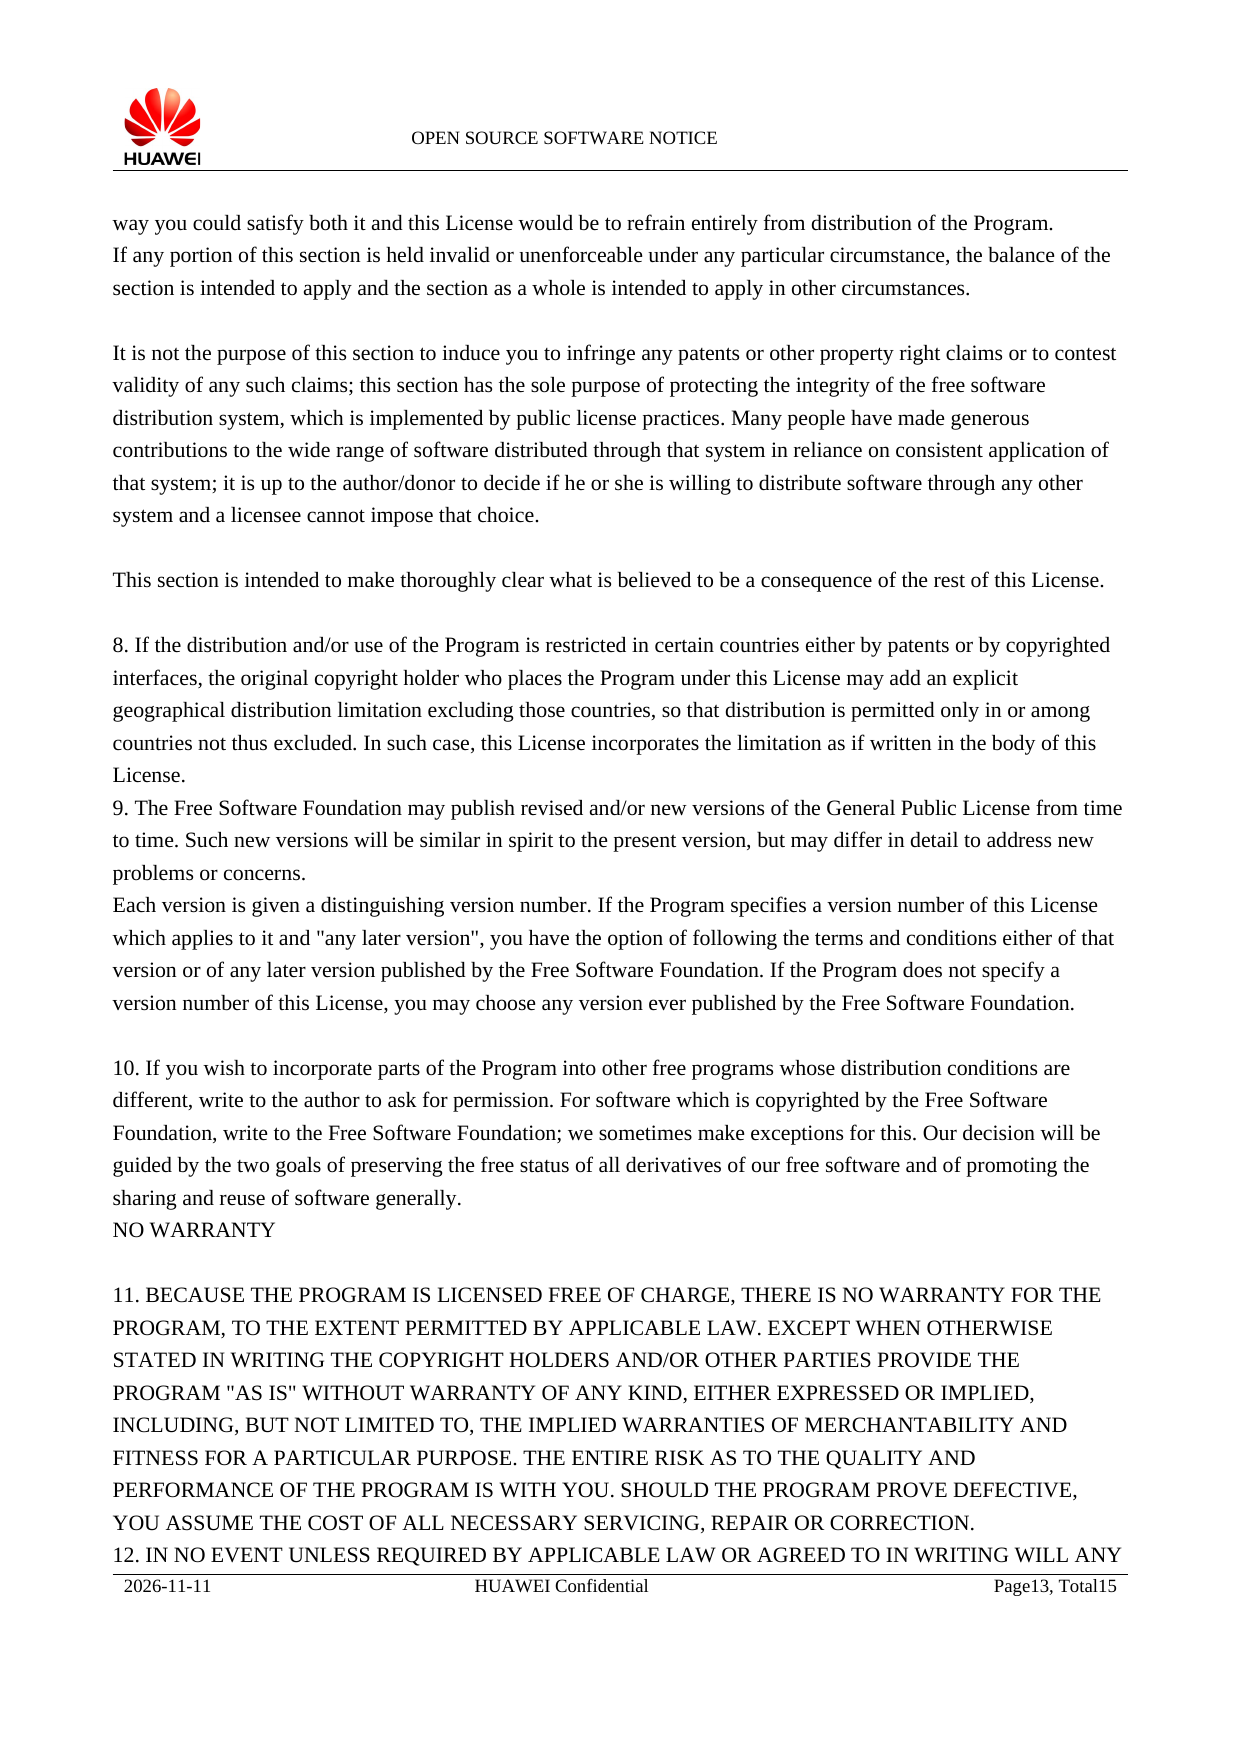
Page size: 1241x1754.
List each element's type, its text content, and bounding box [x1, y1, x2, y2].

picture [124, 88, 201, 165]
